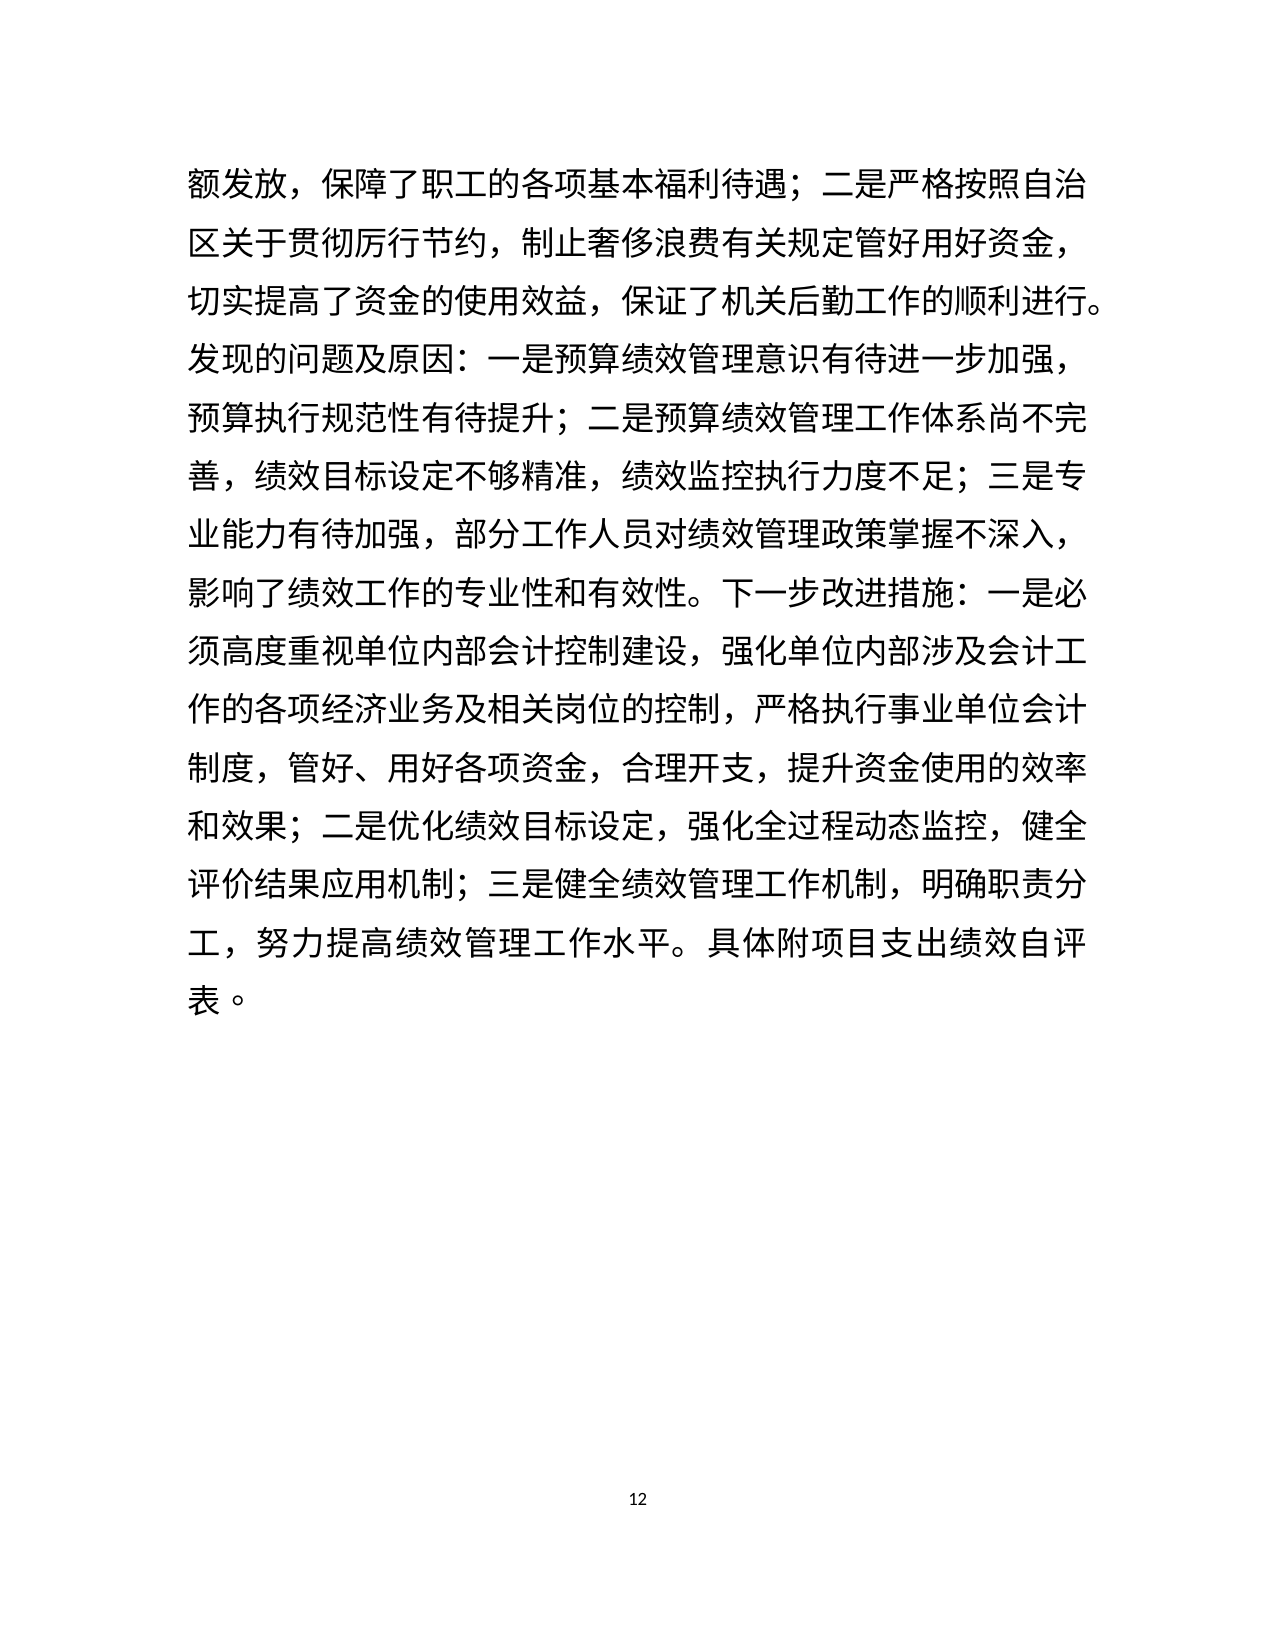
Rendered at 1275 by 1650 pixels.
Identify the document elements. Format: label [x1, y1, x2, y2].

text [187, 150, 1087, 1025]
